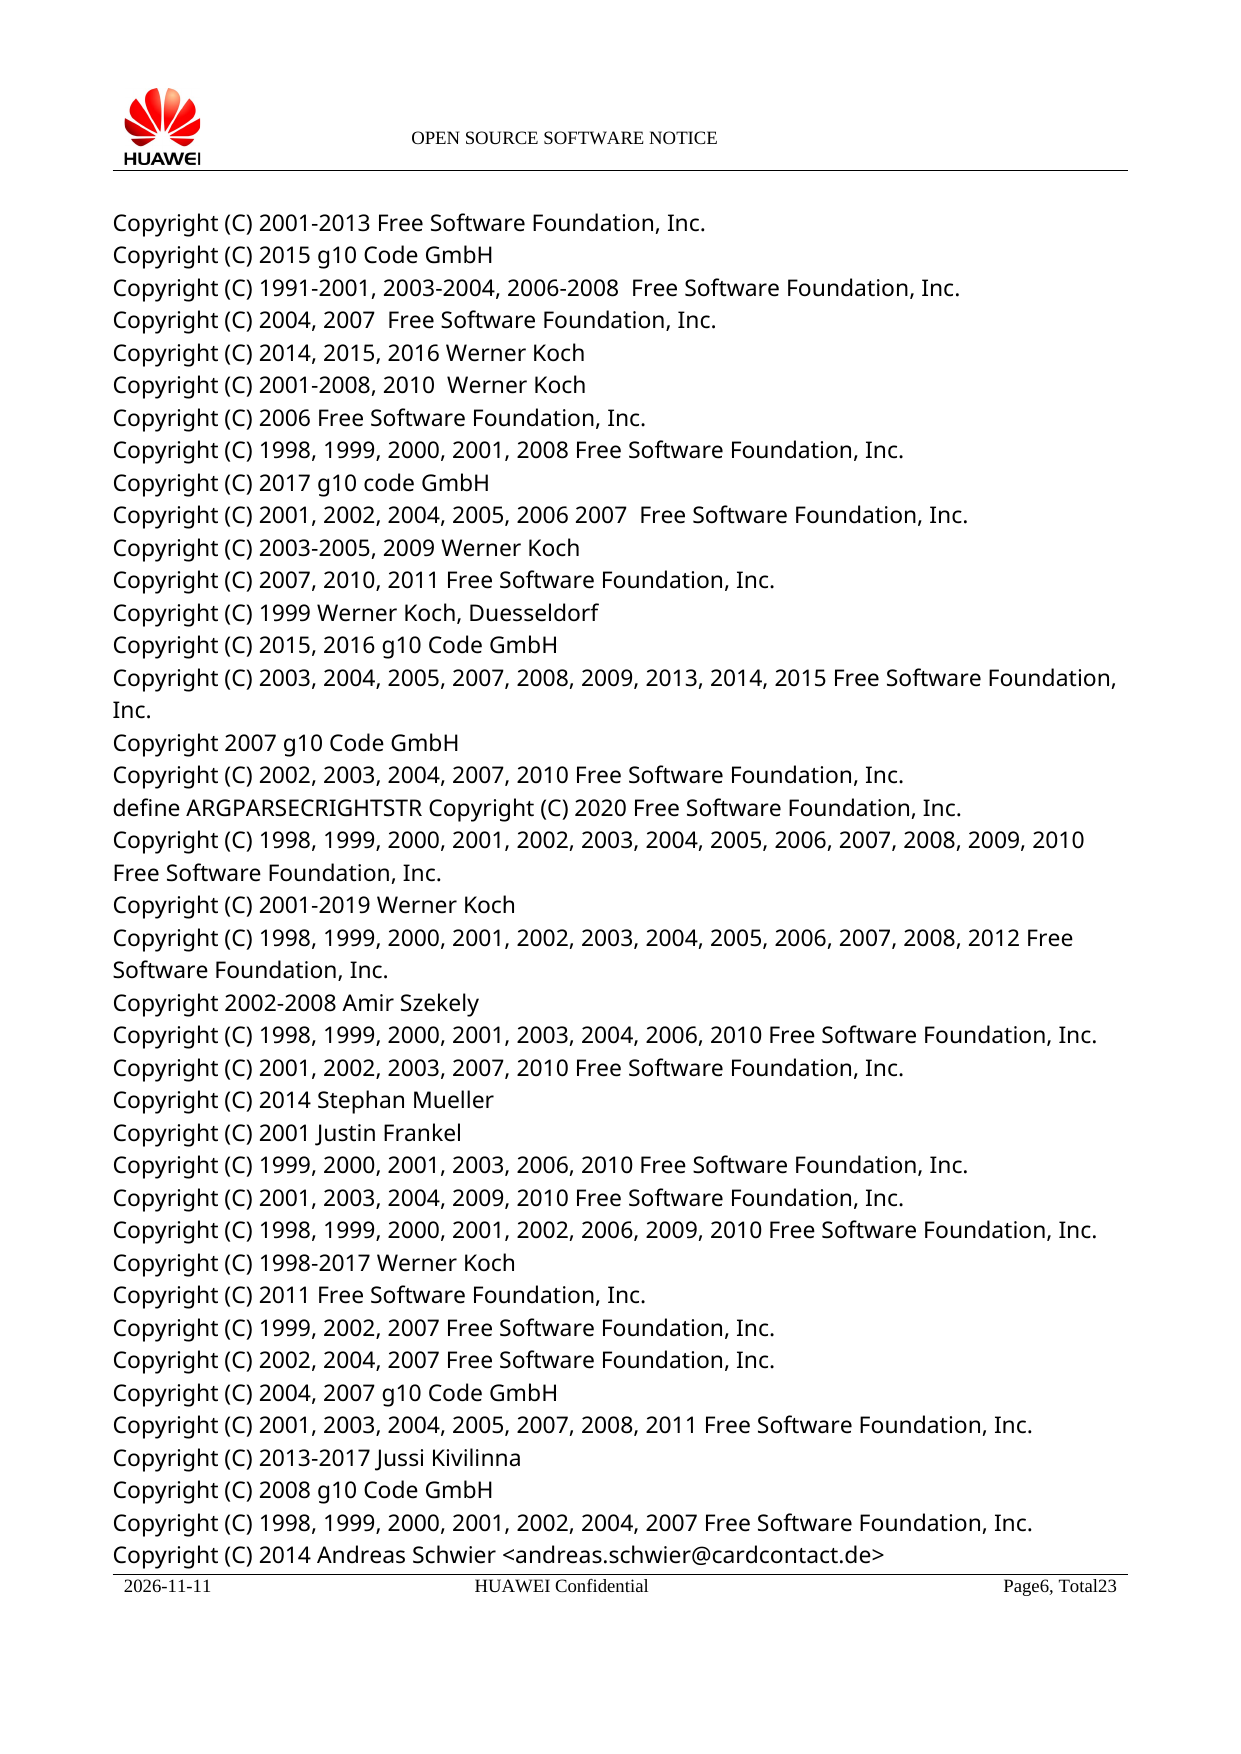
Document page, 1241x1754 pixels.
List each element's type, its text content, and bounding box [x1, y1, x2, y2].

picture [124, 88, 201, 165]
